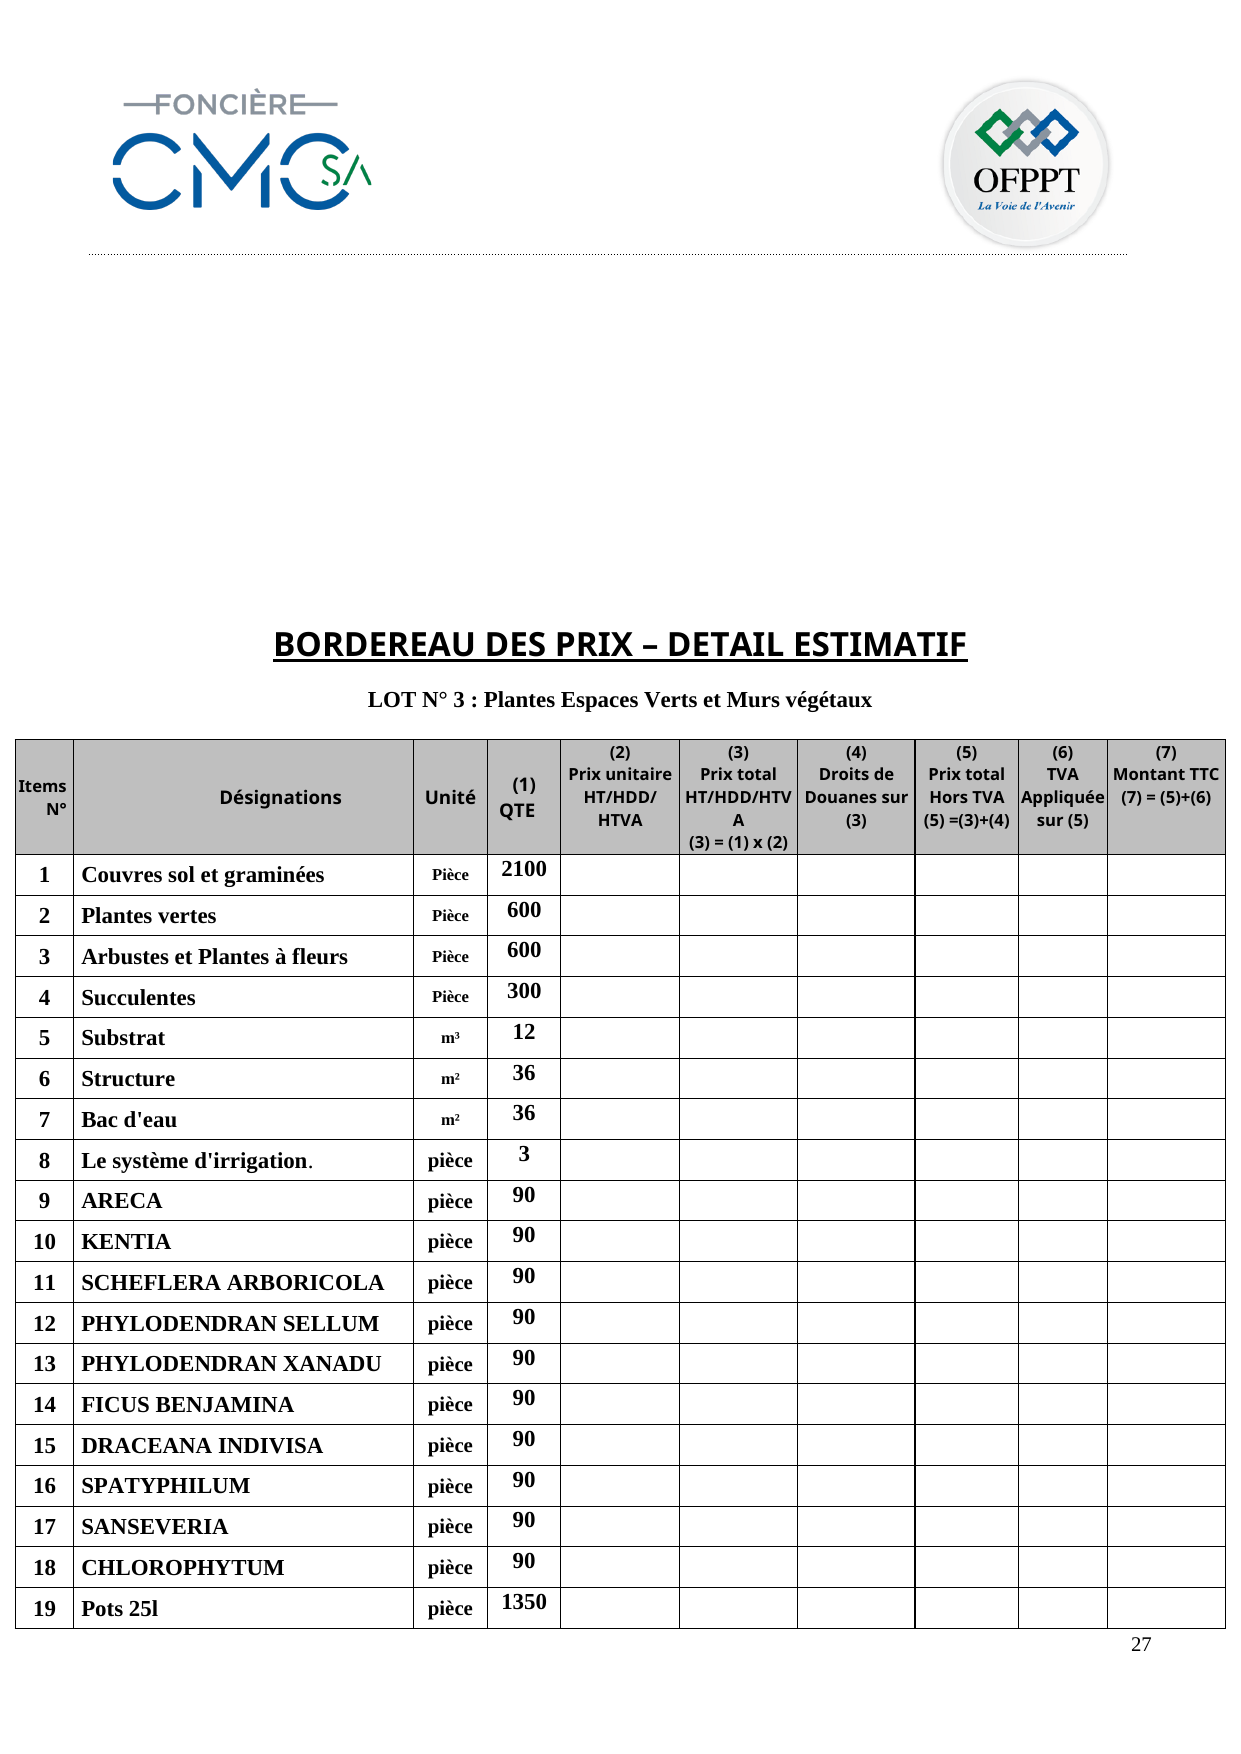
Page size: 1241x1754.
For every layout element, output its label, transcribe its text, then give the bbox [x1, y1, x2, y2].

table_cell 90 [488, 1384, 560, 1424]
table_cell Succulentes [74, 977, 413, 1017]
table_cell Pièce [414, 896, 487, 935]
table_cell [1108, 1221, 1225, 1261]
table_cell 12 [16, 1303, 73, 1343]
table_cell [561, 1384, 679, 1424]
table_cell [561, 977, 679, 1017]
table_cell [798, 1303, 914, 1343]
table_cell [1108, 855, 1225, 894]
table_cell [1108, 1384, 1225, 1424]
table_cell [561, 1547, 679, 1587]
table_cell 90 [488, 1466, 560, 1506]
table_cell SPATYPHILUM [74, 1466, 413, 1506]
text BORDEREAU DES PRIX – DETAIL ESTIMATIF [89, 621, 1152, 667]
table_header (6) TVA Appliquée sur (5) [1019, 740, 1107, 854]
table_cell 19 [16, 1588, 73, 1628]
table_cell [798, 1018, 914, 1057]
table_cell [916, 1262, 1018, 1302]
table_cell [1108, 1303, 1225, 1343]
table_cell [1019, 1059, 1107, 1098]
table_cell [798, 1140, 914, 1180]
table_cell 16 [16, 1466, 73, 1506]
table_cell [561, 1018, 679, 1057]
table_cell [1019, 1221, 1107, 1261]
table_cell ARECA [74, 1181, 413, 1220]
table_cell [1108, 1466, 1225, 1506]
table_cell [561, 1221, 679, 1261]
table_cell 18 [16, 1547, 73, 1587]
table_cell [916, 1466, 1018, 1506]
table_cell [1019, 936, 1107, 976]
table_cell [798, 1547, 914, 1587]
table_cell pièce [414, 1344, 487, 1383]
table_cell [916, 1588, 1018, 1628]
table_cell 17 [16, 1507, 73, 1546]
table_cell [561, 1059, 679, 1098]
table_cell [561, 936, 679, 976]
table_cell [1019, 855, 1107, 894]
table_cell m² [414, 1059, 487, 1098]
table_cell [798, 1384, 914, 1424]
table_cell pièce [414, 1466, 487, 1506]
table_cell CHLOROPHYTUM [74, 1547, 413, 1587]
table_cell 5 [16, 1018, 73, 1057]
table_cell 90 [488, 1547, 560, 1587]
table_cell [798, 1344, 914, 1383]
table_cell 2100 [488, 855, 560, 894]
table_cell 3 [16, 936, 73, 976]
table_cell 3 [488, 1140, 560, 1180]
table_cell [680, 1466, 797, 1506]
table_cell pièce [414, 1262, 487, 1302]
table_cell [561, 1140, 679, 1180]
table_cell [680, 1507, 797, 1546]
table_cell [680, 1588, 797, 1628]
table_header Unité [414, 740, 487, 854]
table_cell 1 [16, 855, 73, 894]
table_cell 4 [16, 977, 73, 1017]
table_cell Pièce [414, 855, 487, 894]
table_cell 90 [488, 1507, 560, 1546]
table_cell [680, 855, 797, 894]
table_cell [561, 1466, 679, 1506]
table_cell pièce [414, 1140, 487, 1180]
table_cell Le système d'irrigation. [74, 1140, 413, 1180]
table_cell [1019, 1507, 1107, 1546]
table_cell [561, 1588, 679, 1628]
table_cell 8 [16, 1140, 73, 1180]
table_cell 12 [488, 1018, 560, 1057]
table_cell 600 [488, 936, 560, 976]
table_cell [1108, 977, 1225, 1017]
table_cell 90 [488, 1425, 560, 1465]
table_cell 9 [16, 1181, 73, 1220]
table_cell 90 [488, 1262, 560, 1302]
table_cell [916, 1344, 1018, 1383]
table_cell [680, 1221, 797, 1261]
table_cell [916, 1547, 1018, 1587]
table_cell [916, 977, 1018, 1017]
table_cell [561, 1507, 679, 1546]
table_cell Substrat [74, 1018, 413, 1057]
table_cell 10 [16, 1221, 73, 1261]
table_header (5) Prix total Hors TVA (5) =(3)+(4) [916, 740, 1018, 854]
table_cell m³ [414, 1018, 487, 1057]
table_cell 90 [488, 1344, 560, 1383]
table_cell [1108, 1425, 1225, 1465]
table_header Items N° [16, 740, 73, 854]
table_header (7) Montant TTC (7) = (5)+(6) [1108, 740, 1225, 854]
table_cell [1019, 1384, 1107, 1424]
table_cell [561, 1425, 679, 1465]
table_cell [680, 1059, 797, 1098]
table_cell [1108, 1547, 1225, 1587]
table_cell [798, 1588, 914, 1628]
table_cell [916, 1140, 1018, 1180]
table_cell [798, 1507, 914, 1546]
table_cell [1019, 1588, 1107, 1628]
table_cell [680, 1344, 797, 1383]
table_cell [798, 1059, 914, 1098]
table_cell [916, 1181, 1018, 1220]
table_cell [916, 1018, 1018, 1057]
table_cell 300 [488, 977, 560, 1017]
table_cell DRACEANA INDIVISA [74, 1425, 413, 1465]
table_header (2) Prix unitaire HT/HDD/HTVA [561, 740, 679, 854]
table_cell Bac d'eau [74, 1099, 413, 1139]
table_cell pièce [414, 1303, 487, 1343]
table_cell [1108, 1507, 1225, 1546]
table_cell [916, 1303, 1018, 1343]
table_cell [1019, 1018, 1107, 1057]
table_cell [1108, 1588, 1225, 1628]
table_cell [1108, 1181, 1225, 1220]
table_cell [680, 1018, 797, 1057]
table_cell [798, 1099, 914, 1139]
table_cell FICUS BENJAMINA [74, 1384, 413, 1424]
table_cell [680, 1425, 797, 1465]
table_cell [798, 936, 914, 976]
table_cell [680, 936, 797, 976]
table_cell [680, 896, 797, 935]
table_cell [798, 1425, 914, 1465]
table_cell [680, 1181, 797, 1220]
table_cell Arbustes et Plantes à fleurs [74, 936, 413, 976]
table_cell 14 [16, 1384, 73, 1424]
table_cell [798, 855, 914, 894]
text LOT N° 3 : Plantes Espaces Verts et Murs végétaux [89, 687, 1152, 713]
table_header (3) Prix total HT/HDD/HTVA (3) = (1) x (2) [680, 740, 797, 854]
table_cell [1019, 896, 1107, 935]
table_cell Pièce [414, 936, 487, 976]
table_cell pièce [414, 1384, 487, 1424]
table_cell 90 [488, 1303, 560, 1343]
table_cell [1019, 1140, 1107, 1180]
table_cell [1019, 1344, 1107, 1383]
table_cell [680, 1303, 797, 1343]
table_cell [680, 1140, 797, 1180]
table_cell [798, 1466, 914, 1506]
table_cell [680, 977, 797, 1017]
table_cell [1019, 1099, 1107, 1139]
table_cell PHYLODENDRAN SELLUM [74, 1303, 413, 1343]
table_cell [1108, 1018, 1225, 1057]
table_cell [1108, 896, 1225, 935]
table_cell Pots 25l [74, 1588, 413, 1628]
table_cell [561, 1181, 679, 1220]
table_cell 600 [488, 896, 560, 935]
table_cell [916, 1425, 1018, 1465]
table_cell [1019, 977, 1107, 1017]
table_cell m² [414, 1099, 487, 1139]
table_cell [916, 936, 1018, 976]
table_cell [1108, 1099, 1225, 1139]
table_cell [1019, 1466, 1107, 1506]
table_cell [561, 896, 679, 935]
table_cell [1019, 1547, 1107, 1587]
table_cell 2 [16, 896, 73, 935]
table_cell 13 [16, 1344, 73, 1383]
table_cell [916, 855, 1018, 894]
table_cell [916, 896, 1018, 935]
table_cell [916, 1507, 1018, 1546]
table_cell [1108, 1059, 1225, 1098]
table_cell Pièce [414, 977, 487, 1017]
table_cell pièce [414, 1425, 487, 1465]
table_cell Plantes vertes [74, 896, 413, 935]
table_cell [680, 1099, 797, 1139]
table_cell Couvres sol et graminées [74, 855, 413, 894]
table_cell 11 [16, 1262, 73, 1302]
table_cell [798, 1221, 914, 1261]
table_cell pièce [414, 1507, 487, 1546]
table_cell 90 [488, 1181, 560, 1220]
table_cell [798, 1262, 914, 1302]
table_cell PHYLODENDRAN XANADU [74, 1344, 413, 1383]
table_cell 6 [16, 1059, 73, 1098]
table_cell [916, 1099, 1018, 1139]
table_header Désignations [74, 740, 413, 854]
table_cell [1019, 1303, 1107, 1343]
table_cell [561, 855, 679, 894]
table_cell [1108, 1344, 1225, 1383]
table_cell [916, 1059, 1018, 1098]
table_cell pièce [414, 1588, 487, 1628]
table_cell [561, 1344, 679, 1383]
table_cell [916, 1384, 1018, 1424]
table_cell pièce [414, 1221, 487, 1261]
table_cell [1108, 936, 1225, 976]
table_cell 36 [488, 1099, 560, 1139]
picture [112, 88, 372, 210]
table_cell pièce [414, 1547, 487, 1587]
table_cell [680, 1262, 797, 1302]
table_cell 36 [488, 1059, 560, 1098]
table_cell [1108, 1262, 1225, 1302]
table_cell [916, 1221, 1018, 1261]
table_cell [1108, 1140, 1225, 1180]
table_cell 15 [16, 1425, 73, 1465]
table_cell KENTIA [74, 1221, 413, 1261]
table_cell [680, 1384, 797, 1424]
table_cell pièce [414, 1181, 487, 1220]
table_cell 1350 [488, 1588, 560, 1628]
table_cell [798, 1181, 914, 1220]
table_header (1) QTE [488, 740, 560, 854]
table_cell 7 [16, 1099, 73, 1139]
table_header (4) Droits de Douanes sur (3) [798, 740, 914, 854]
table_cell [1019, 1425, 1107, 1465]
table_cell [680, 1547, 797, 1587]
table_cell [561, 1099, 679, 1139]
table_cell SCHEFLERA ARBORICOLA [74, 1262, 413, 1302]
table_cell SANSEVERIA [74, 1507, 413, 1546]
table_cell [798, 977, 914, 1017]
picture [935, 73, 1116, 254]
table_cell Structure [74, 1059, 413, 1098]
table_cell 90 [488, 1221, 560, 1261]
table_cell [798, 896, 914, 935]
table_cell [1019, 1262, 1107, 1302]
table_cell [561, 1303, 679, 1343]
table_cell [1019, 1181, 1107, 1220]
table_cell [561, 1262, 679, 1302]
